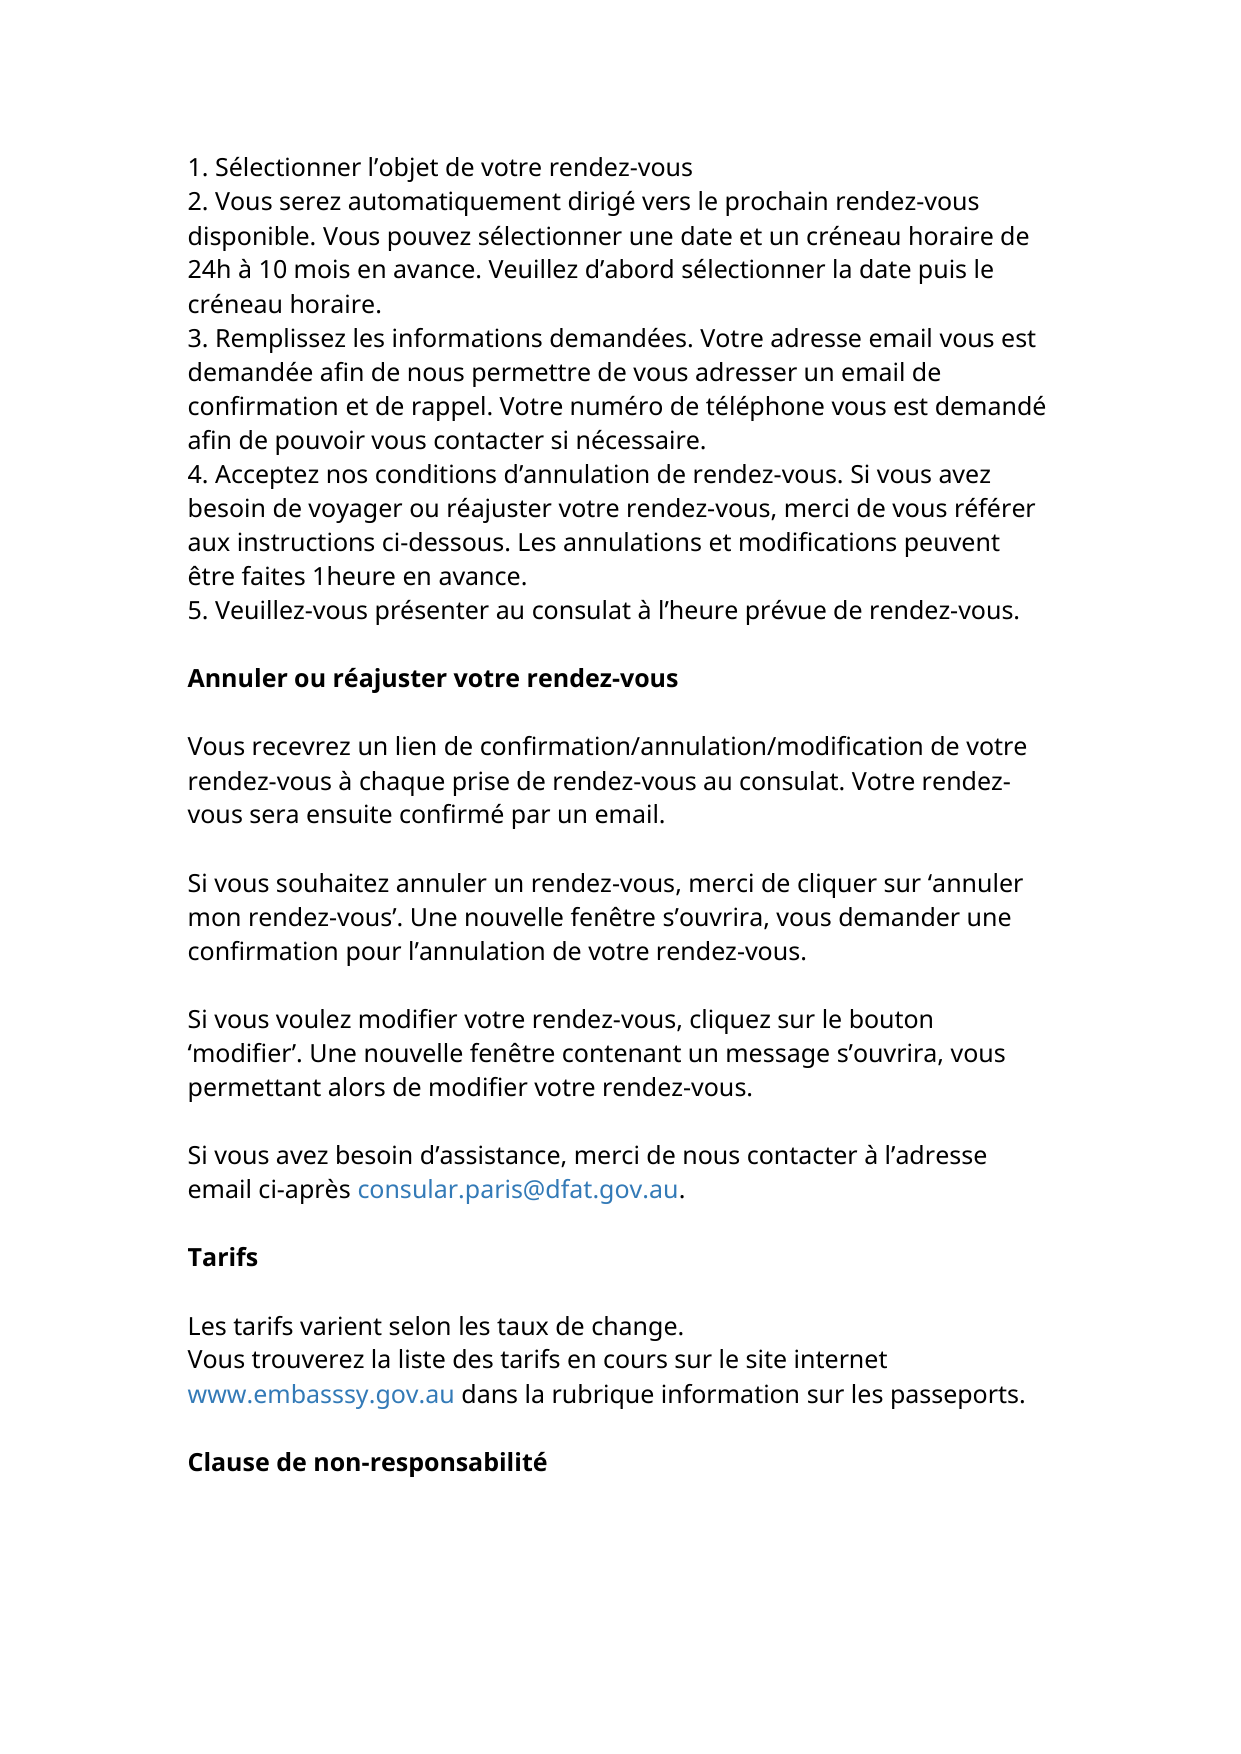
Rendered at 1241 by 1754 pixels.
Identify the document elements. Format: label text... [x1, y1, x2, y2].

text 2. Vous serez automatiquement dirigé vers le prochain rendez-vous disponible. Vous pouvez sélectionner une date et un créneau horaire de 24h à 10 mois en avance. Veuillez d’abord sélectionner la date puis le créneau horaire. [187, 184, 1053, 320]
text Vous trouverez la liste des tarifs en cours sur le site internet www.embasssy.gov.au dans la rubrique information sur les passeports. [187, 1342, 1053, 1410]
text 5. Veuillez-vous présenter au consulat à l’heure prévue de rendez-vous. [187, 593, 1053, 627]
text 1. Sélectionner l’objet de votre rendez-vous [187, 150, 1053, 184]
text 4. Acceptez nos conditions d’annulation de rendez-vous. Si vous avez besoin de voyager ou réajuster votre rendez-vous, merci de vous référer aux instructions ci-dessous. Les annulations et modifications peuvent être faites 1heure en avance. [187, 457, 1053, 593]
text Si vous souhaitez annuler un rendez-vous, merci de cliquer sur ‘annuler mon rendez-vous’. Une nouvelle fenêtre s’ouvrira, vous demander une confirmation pour l’annulation de votre rendez-vous. [187, 865, 1053, 967]
text Annuler ou réajuster votre rendez-vous [187, 661, 1053, 695]
text Si vous voulez modifier votre rendez-vous, cliquez sur le bouton ‘modifier’. Une nouvelle fenêtre contenant un message s’ouvrira, vous permettant alors de modifier votre rendez-vous. [187, 1002, 1053, 1104]
text Les tarifs varient selon les taux de change. [187, 1308, 1053, 1342]
text Clause de non-responsabilité [187, 1444, 1053, 1478]
text Si vous avez besoin d’assistance, merci de nous contacter à l’adresse email ci-après consular.paris@dfat.gov.au. [187, 1138, 1053, 1206]
text 3. Remplissez les informations demandées. Votre adresse email vous est demandée afin de nous permettre de vous adresser un email de confirmation et de rappel. Votre numéro de téléphone vous est demandé afin de pouvoir vous contacter si nécessaire. [187, 320, 1053, 457]
text Tarifs [187, 1240, 1053, 1274]
text Vous recevrez un lien de confirmation/annulation/modification de votre rendez-vous à chaque prise de rendez-vous au consulat. Votre rendez-vous sera ensuite confirmé par un email. [187, 729, 1053, 831]
